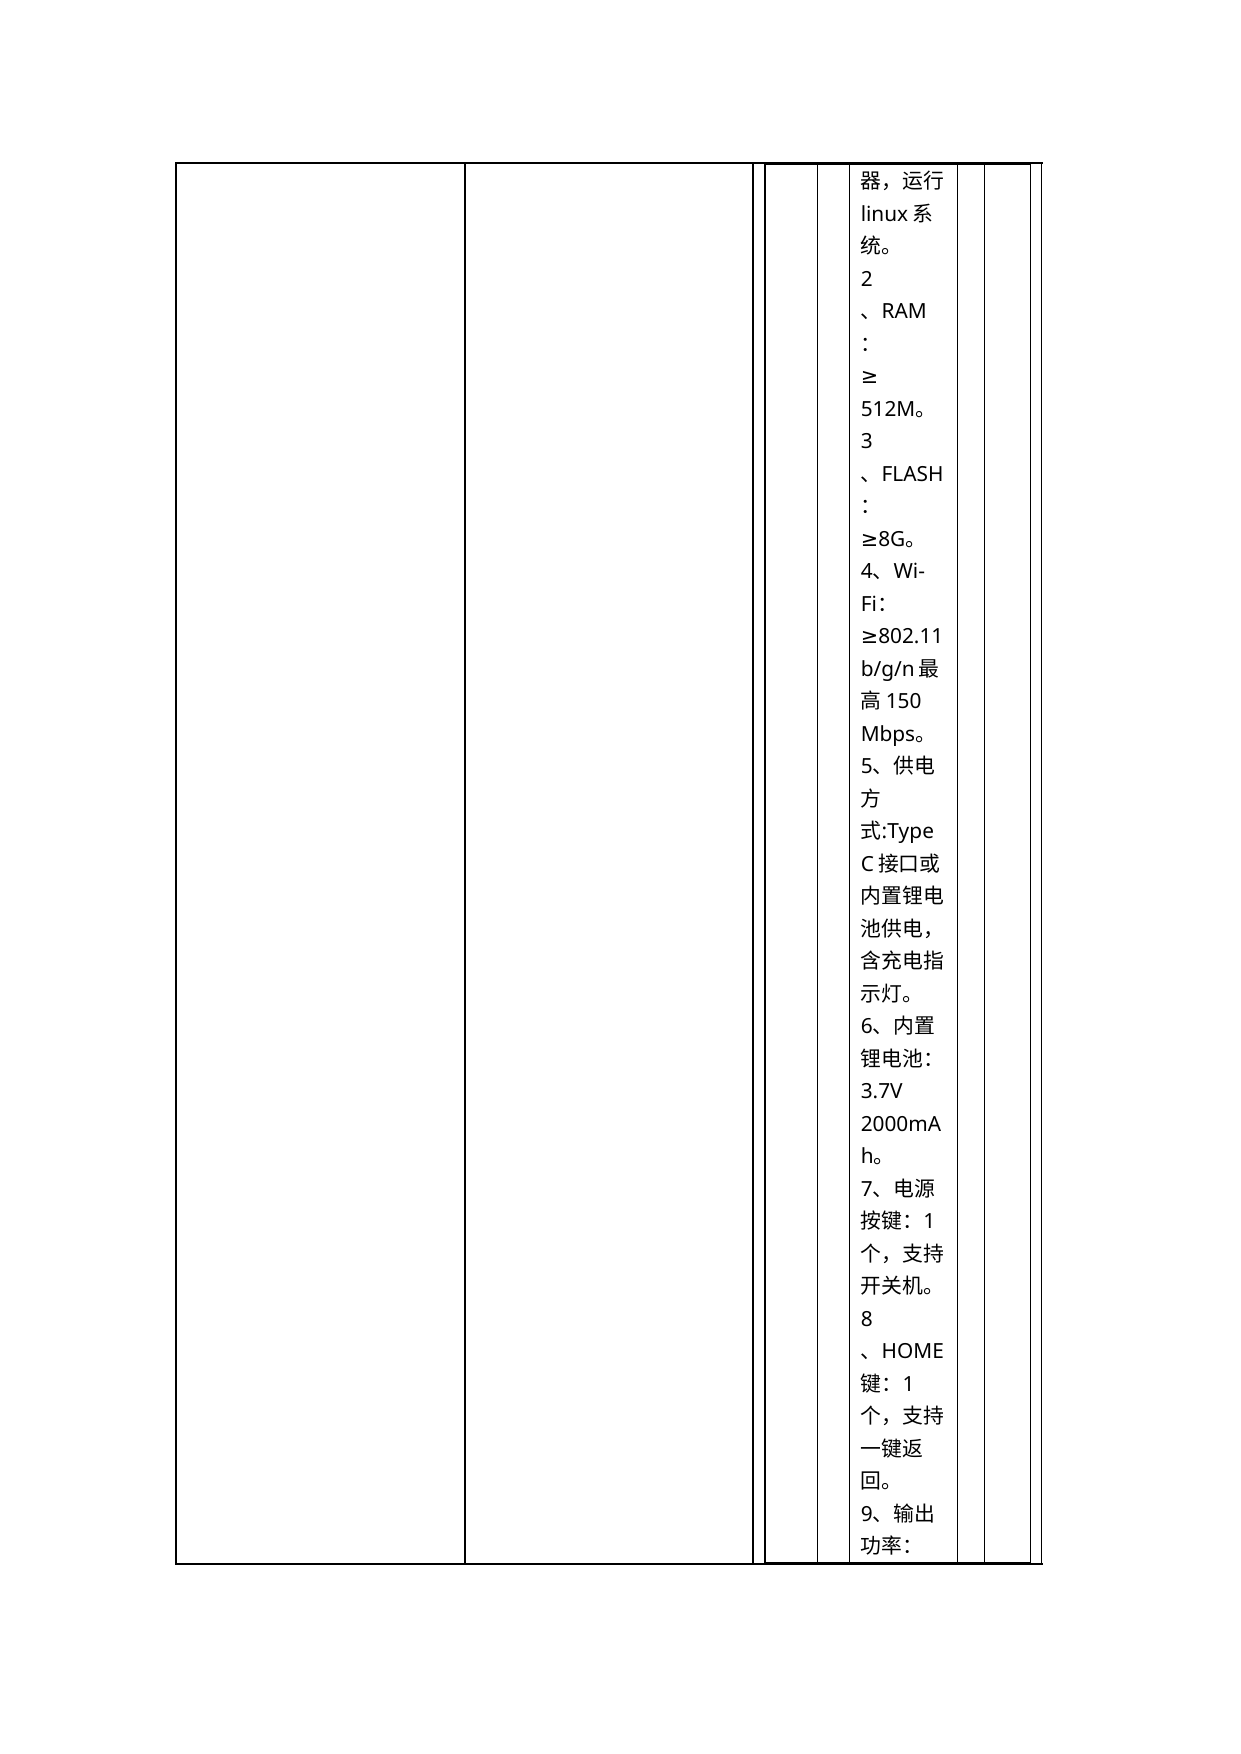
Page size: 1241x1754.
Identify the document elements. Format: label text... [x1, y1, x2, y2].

table_cell [818, 165, 849, 1562]
table_cell [850, 165, 957, 1562]
table_cell [466, 164, 752, 1563]
table_cell [958, 165, 984, 1562]
table_cell [985, 165, 1030, 1562]
table_cell [766, 165, 817, 1562]
table_cell [1031, 164, 1041, 1563]
table_cell 1 [177, 164, 464, 1563]
table_cell [754, 164, 764, 1563]
